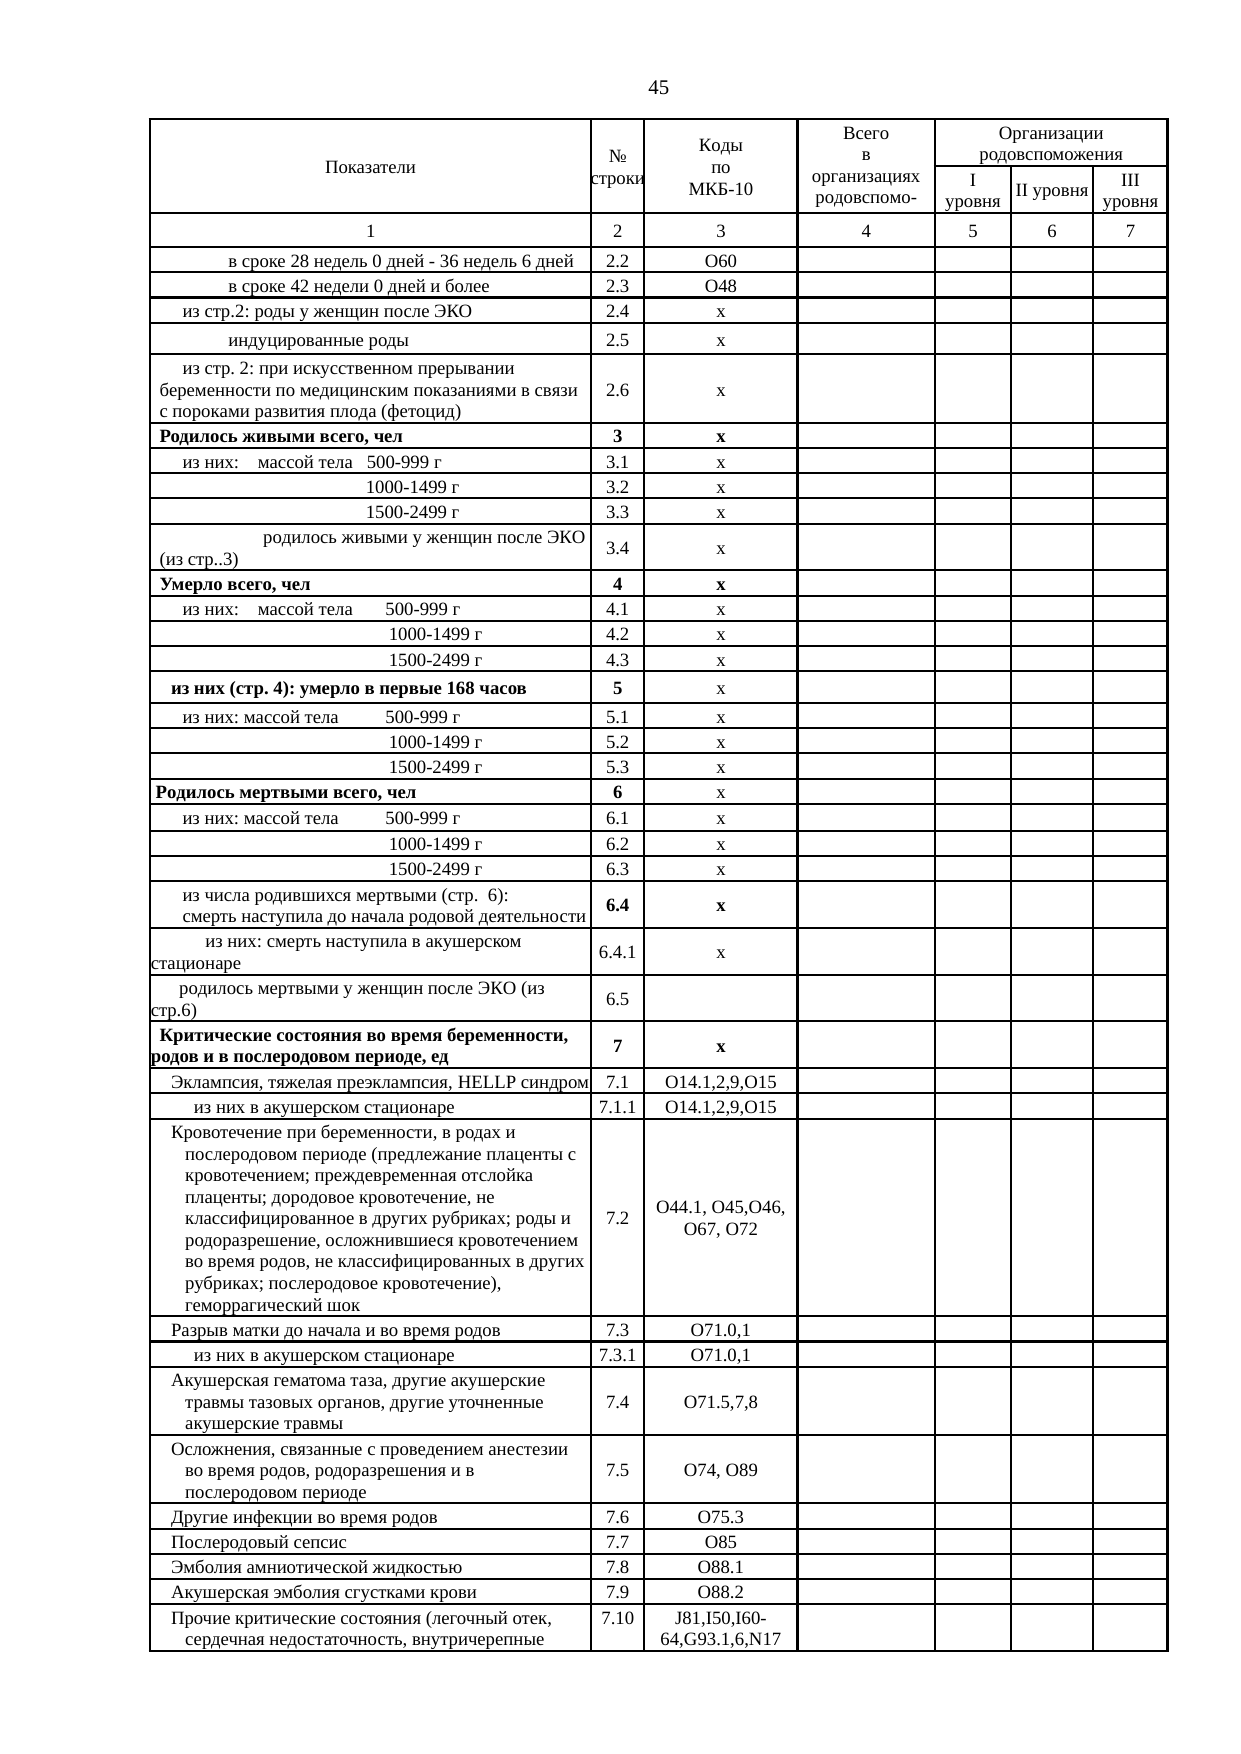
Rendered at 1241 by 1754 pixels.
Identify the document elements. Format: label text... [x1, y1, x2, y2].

table_cell Другие инфекции во время родов [151, 1504, 590, 1527]
table_cell х [645, 780, 796, 803]
table_cell [1012, 499, 1092, 522]
table_cell [799, 1530, 934, 1553]
table_cell [799, 424, 934, 447]
table_cell [936, 882, 1010, 927]
table_cell Послеродовый сепсис [151, 1530, 590, 1553]
table_cell Разрыв матки до начала и во время родов [151, 1317, 590, 1340]
table_cell [936, 1530, 1010, 1553]
table_cell [936, 805, 1010, 829]
table_cell [799, 976, 934, 1020]
table_cell [936, 1317, 1010, 1340]
table_cell 6 [1012, 214, 1092, 246]
table_cell [1094, 1069, 1166, 1092]
table_cell [1012, 299, 1092, 322]
table_cell [936, 248, 1010, 271]
table_cell х [645, 1022, 796, 1067]
table_cell [1012, 597, 1092, 620]
table_cell [799, 1605, 934, 1650]
table_cell Эклампсия, тяжелая преэклампсия, HELLP синдром [151, 1069, 590, 1092]
table_cell О60 [645, 248, 796, 271]
table_cell 3.1 [592, 449, 643, 472]
table_cell х [645, 929, 796, 973]
table_cell [1012, 1368, 1092, 1434]
table_cell [1094, 857, 1166, 880]
table_cell [1094, 499, 1166, 522]
table_cell [799, 1317, 934, 1340]
table_cell [1094, 780, 1166, 803]
table_cell [1012, 622, 1092, 645]
table_cell 7.6 [592, 1504, 643, 1527]
table_cell [936, 622, 1010, 645]
table_cell 3.2 [592, 474, 643, 497]
table_cell 5.2 [592, 729, 643, 752]
table_cell [1094, 424, 1166, 447]
table_cell 6.5 [592, 976, 643, 1020]
table_cell 1500- [151, 499, 590, 522]
table_cell 6 [592, 780, 643, 803]
table_cell [1094, 1317, 1166, 1340]
table_cell 5 [936, 214, 1010, 246]
table_cell 2.2 [592, 248, 643, 271]
table_cell [1012, 424, 1092, 447]
table_cell [936, 355, 1010, 422]
table_cell [1012, 1605, 1092, 1650]
table_cell 3.4 [592, 525, 643, 569]
table_cell [799, 525, 934, 569]
table_cell [936, 780, 1010, 803]
table_cell 5 [592, 672, 643, 702]
table_cell [936, 1094, 1010, 1117]
table_cell [645, 976, 796, 1020]
table_cell [1012, 324, 1092, 353]
table_cell [799, 299, 934, 322]
table_cell О85 [645, 1530, 796, 1553]
table_cell [1094, 729, 1166, 752]
table_cell 2.6 [592, 355, 643, 422]
table_cell [1012, 882, 1092, 927]
table_cell [1094, 597, 1166, 620]
table_cell [936, 1120, 1010, 1315]
table_cell х [645, 355, 796, 422]
table_cell 7 [592, 1022, 643, 1067]
table_cell [799, 929, 934, 973]
table_cell О71.0,1 [645, 1343, 796, 1366]
table_cell [1094, 704, 1166, 727]
table_cell [936, 474, 1010, 497]
table_cell [936, 1580, 1010, 1603]
table_cell из них (стр. 4): умерло в первые 168 часов [151, 672, 590, 702]
table_cell [1094, 1580, 1166, 1603]
table_cell из них: массой тела 500- [151, 597, 590, 620]
table_cell [1094, 474, 1166, 497]
table_cell [1012, 1504, 1092, 1527]
table_cell 6.4 [592, 882, 643, 927]
table_cell [1094, 273, 1166, 296]
table_cell [1012, 1022, 1092, 1067]
table_cell 1500- [151, 857, 590, 880]
table_cell [1094, 647, 1166, 670]
table_cell [799, 754, 934, 777]
table_cell [936, 273, 1010, 296]
table_cell [936, 929, 1010, 973]
table_cell Кровотечение при беременности, в родах и послеродовом периоде (предлежание плаценты с кровотечением; преждевременная отслойка плаценты; дородовое кровотечение, не классифицированное в других рубриках; роды и родоразрешение, осложнившиеся кровотечением во время родов, не классифицированных в других рубриках; послеродовое кровотечение), геморрагический шок [151, 1120, 590, 1315]
table_cell 1500- [151, 754, 590, 777]
table_cell [799, 248, 934, 271]
table_cell [1012, 1555, 1092, 1578]
table_cell О48 [645, 273, 796, 296]
table_cell x [645, 525, 796, 569]
table_cell [799, 597, 934, 620]
table_cell [1012, 832, 1092, 855]
table_cell из них в акушерском стационаре [151, 1343, 590, 1366]
table_cell х [645, 857, 796, 880]
table_header № строки [592, 120, 643, 212]
table_cell [936, 449, 1010, 472]
table_cell 2.3 [592, 273, 643, 296]
table_cell 3 [645, 214, 796, 246]
table_cell [936, 1504, 1010, 1527]
table_cell [799, 882, 934, 927]
table_cell [799, 704, 934, 727]
table_cell из них в акушерском стационаре [151, 1094, 590, 1117]
table_cell х [645, 622, 796, 645]
table_cell 7 [1094, 214, 1166, 246]
table_cell [1094, 1530, 1166, 1553]
table_cell [1094, 1436, 1166, 1502]
table_cell [1012, 1530, 1092, 1553]
table_cell [936, 1368, 1010, 1434]
table_cell х [645, 449, 796, 472]
table_header Всего в организациях родовспомо-жения [799, 120, 934, 212]
table_cell в сроке 42 недели 0 дней и более [151, 273, 590, 296]
table_cell [1012, 805, 1092, 829]
table_cell [936, 499, 1010, 522]
table_cell [1012, 647, 1092, 670]
table_cell х [645, 704, 796, 727]
table_cell [1094, 622, 1166, 645]
table_cell [1012, 1436, 1092, 1502]
table_cell О75.3 [645, 1504, 796, 1527]
table_cell [1012, 449, 1092, 472]
table_cell Акушерская эмболия сгустками крови [151, 1580, 590, 1603]
table_cell [936, 1343, 1010, 1366]
table_cell 7.1 [592, 1069, 643, 1092]
table_cell [799, 474, 934, 497]
table_cell х [645, 474, 796, 497]
table_cell 7.4 [592, 1368, 643, 1434]
table_cell из них: смерть наступила в акушерском стационаре [151, 929, 590, 973]
table_cell х [645, 729, 796, 752]
table_cell [1012, 672, 1092, 702]
table_cell О71.5,7,8 [645, 1368, 796, 1434]
table_cell [1012, 976, 1092, 1020]
table_cell 7.10 [592, 1605, 643, 1650]
table_cell [936, 1605, 1010, 1650]
table_cell [799, 1094, 934, 1117]
table_cell [936, 1436, 1010, 1502]
table_cell [936, 1069, 1010, 1092]
table_cell [1012, 1094, 1092, 1117]
table_cell из них: массой тела 500- [151, 449, 590, 472]
table_cell [936, 424, 1010, 447]
table_cell [1094, 929, 1166, 973]
table_cell I уровня [936, 167, 1010, 212]
table_cell [1012, 1580, 1092, 1603]
table_cell J81,I50,I60-64,G93.1,6,N17 [645, 1605, 796, 1650]
table_cell х [645, 499, 796, 522]
table_cell [799, 1120, 934, 1315]
table_cell [1012, 525, 1092, 569]
table_cell [936, 647, 1010, 670]
table_cell х [645, 424, 796, 447]
table_cell [1012, 754, 1092, 777]
table_cell 1000- [151, 474, 590, 497]
table_cell из числа родившихся мертвыми (стр. 6): смерть наступила до начала родовой деятельности [151, 882, 590, 927]
table_cell 4.1 [592, 597, 643, 620]
table_cell 7.3.1 [592, 1343, 643, 1366]
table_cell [151, 1605, 590, 1650]
table_cell [799, 1022, 934, 1067]
table_cell 7.7 [592, 1530, 643, 1553]
table_cell 7.9 [592, 1580, 643, 1603]
table_cell О71.0,1 [645, 1317, 796, 1340]
table_cell 1 [151, 214, 590, 246]
table_cell х [645, 571, 796, 594]
table_cell родилось мертвыми у женщин после ЭКО (из стр.6) [151, 976, 590, 1020]
table_cell 7.1.1 [592, 1094, 643, 1117]
table_cell родилось живыми у женщин после ЭКО (из стр..3) [151, 525, 590, 569]
table_cell [1094, 1504, 1166, 1527]
table_cell [1094, 1022, 1166, 1067]
table_header Организации родовспоможения [936, 120, 1166, 165]
table_cell [1094, 525, 1166, 569]
table_cell [1094, 324, 1166, 353]
table_cell 6.1 [592, 805, 643, 829]
table_cell [936, 832, 1010, 855]
table_cell [799, 857, 934, 880]
table_cell 5.3 [592, 754, 643, 777]
table_cell из стр. 2: при искусственном прерывании беременности по медицинским показаниями в связи с пороками развития плода (фетоцид) [151, 355, 590, 422]
table_cell [1012, 474, 1092, 497]
table_cell [799, 647, 934, 670]
table_cell [936, 597, 1010, 620]
table_cell 4.3 [592, 647, 643, 670]
table_cell Умерло всего, чел [151, 571, 590, 594]
table_cell [799, 571, 934, 594]
table_cell [936, 571, 1010, 594]
table_cell [1012, 729, 1092, 752]
table_cell [1094, 754, 1166, 777]
table_cell х [645, 672, 796, 702]
table_cell 2.5 [592, 324, 643, 353]
table_cell [1094, 571, 1166, 594]
table_cell [1094, 1343, 1166, 1366]
table_cell 6.3 [592, 857, 643, 880]
table_cell [799, 1069, 934, 1092]
table_cell 7.8 [592, 1555, 643, 1578]
table_cell 2.4 [592, 299, 643, 322]
table_cell [1094, 832, 1166, 855]
table_cell Акушерская гематома таза, другие акушерские травмы тазовых органов, другие уточненные акушерские травмы [151, 1368, 590, 1434]
table_cell 6.4.1 [592, 929, 643, 973]
table_cell х [645, 805, 796, 829]
table_cell [799, 1368, 934, 1434]
table_cell [1094, 882, 1166, 927]
table_cell [799, 273, 934, 296]
table_header Коды по МКБ-10 [645, 120, 796, 212]
table_cell О44.1, О45,О46, О67, О72 [645, 1120, 796, 1315]
table_cell х [645, 754, 796, 777]
table_cell [1012, 571, 1092, 594]
table_cell 4 [799, 214, 934, 246]
table_cell в сроке 28 недель 0 дней - 36 недель 6 дней [151, 248, 590, 271]
table_cell [1094, 805, 1166, 829]
table_cell [1094, 976, 1166, 1020]
table_cell х [645, 324, 796, 353]
table_header Показатели [151, 120, 590, 212]
table_cell [799, 355, 934, 422]
table_cell из стр.2: роды у женщин после ЭКО [151, 299, 590, 322]
table_cell О14.1,2,9,О15 [645, 1094, 796, 1117]
table_cell [799, 1436, 934, 1502]
table_cell [799, 729, 934, 752]
table_cell 1000- [151, 622, 590, 645]
table_cell 5.1 [592, 704, 643, 727]
table_cell [1094, 1120, 1166, 1315]
table_cell [936, 704, 1010, 727]
table_cell [1094, 449, 1166, 472]
table_cell [1094, 1555, 1166, 1578]
table_cell О14.1,2,9,О15 [645, 1069, 796, 1092]
table_cell [1094, 1605, 1166, 1650]
table_cell [1012, 929, 1092, 973]
table_cell [799, 499, 934, 522]
table_cell [1012, 780, 1092, 803]
table_cell [1012, 1343, 1092, 1366]
table_cell 3 [592, 424, 643, 447]
table_cell [936, 857, 1010, 880]
table_cell Родилось мертвыми всего, чел [151, 780, 590, 803]
table_cell [1012, 1120, 1092, 1315]
table_cell [1094, 1368, 1166, 1434]
table_cell 1000- [151, 729, 590, 752]
table_cell х [645, 299, 796, 322]
table_cell [936, 525, 1010, 569]
table_cell 4.2 [592, 622, 643, 645]
table_cell 2 [592, 214, 643, 246]
table_cell х [645, 647, 796, 670]
table_cell из них: массой тела 500- [151, 704, 590, 727]
table_cell [799, 1555, 934, 1578]
table_cell Родилось живыми всего, чел [151, 424, 590, 447]
table_cell [799, 1343, 934, 1366]
table_cell 7.2 [592, 1120, 643, 1315]
table_cell х [645, 597, 796, 620]
table_cell [799, 805, 934, 829]
table_cell [936, 729, 1010, 752]
table_cell Эмболия амниотической жидкостью [151, 1555, 590, 1578]
table_cell индуцированные роды [151, 324, 590, 353]
table_cell [799, 780, 934, 803]
table_cell II уровня [1012, 167, 1092, 212]
table_cell О88.2 [645, 1580, 796, 1603]
table_cell [799, 1580, 934, 1603]
table_cell 7.3 [592, 1317, 643, 1340]
table_cell [936, 1022, 1010, 1067]
table_cell [1012, 857, 1092, 880]
table_cell [1012, 355, 1092, 422]
table_cell Критические состояния во время беременности, родов и в послеродовом периоде, ед [151, 1022, 590, 1067]
table_cell 1000- [151, 832, 590, 855]
table_cell 1500- [151, 647, 590, 670]
table_cell [1094, 672, 1166, 702]
table_cell [799, 622, 934, 645]
table_cell [936, 754, 1010, 777]
table_cell [799, 449, 934, 472]
table_cell [799, 1504, 934, 1527]
table_cell [1012, 1069, 1092, 1092]
table_cell [1012, 248, 1092, 271]
table_cell х [645, 882, 796, 927]
table_cell [799, 672, 934, 702]
table_cell [1094, 1094, 1166, 1117]
table_cell из них: массой тела 500- [151, 805, 590, 829]
table_cell [936, 324, 1010, 353]
table_cell 7.5 [592, 1436, 643, 1502]
table_cell [936, 1555, 1010, 1578]
table_cell [1094, 248, 1166, 271]
table_cell [1094, 355, 1166, 422]
table_cell х [645, 832, 796, 855]
table_cell [1012, 1317, 1092, 1340]
table_cell [799, 324, 934, 353]
table_cell [799, 832, 934, 855]
table_cell О74, О89 [645, 1436, 796, 1502]
table_cell 3.3 [592, 499, 643, 522]
table_cell III уровня [1094, 167, 1166, 212]
table_cell Осложнения, связанные с проведением анестезии во время родов, родоразрешения и в послеродовом периоде [151, 1436, 590, 1502]
table_cell [1094, 299, 1166, 322]
table_cell [936, 299, 1010, 322]
table_cell 4 [592, 571, 643, 594]
table_cell [1012, 273, 1092, 296]
table_cell [936, 976, 1010, 1020]
table_cell [1012, 704, 1092, 727]
table_cell [936, 672, 1010, 702]
table_cell 6.2 [592, 832, 643, 855]
table_cell О88.1 [645, 1555, 796, 1578]
